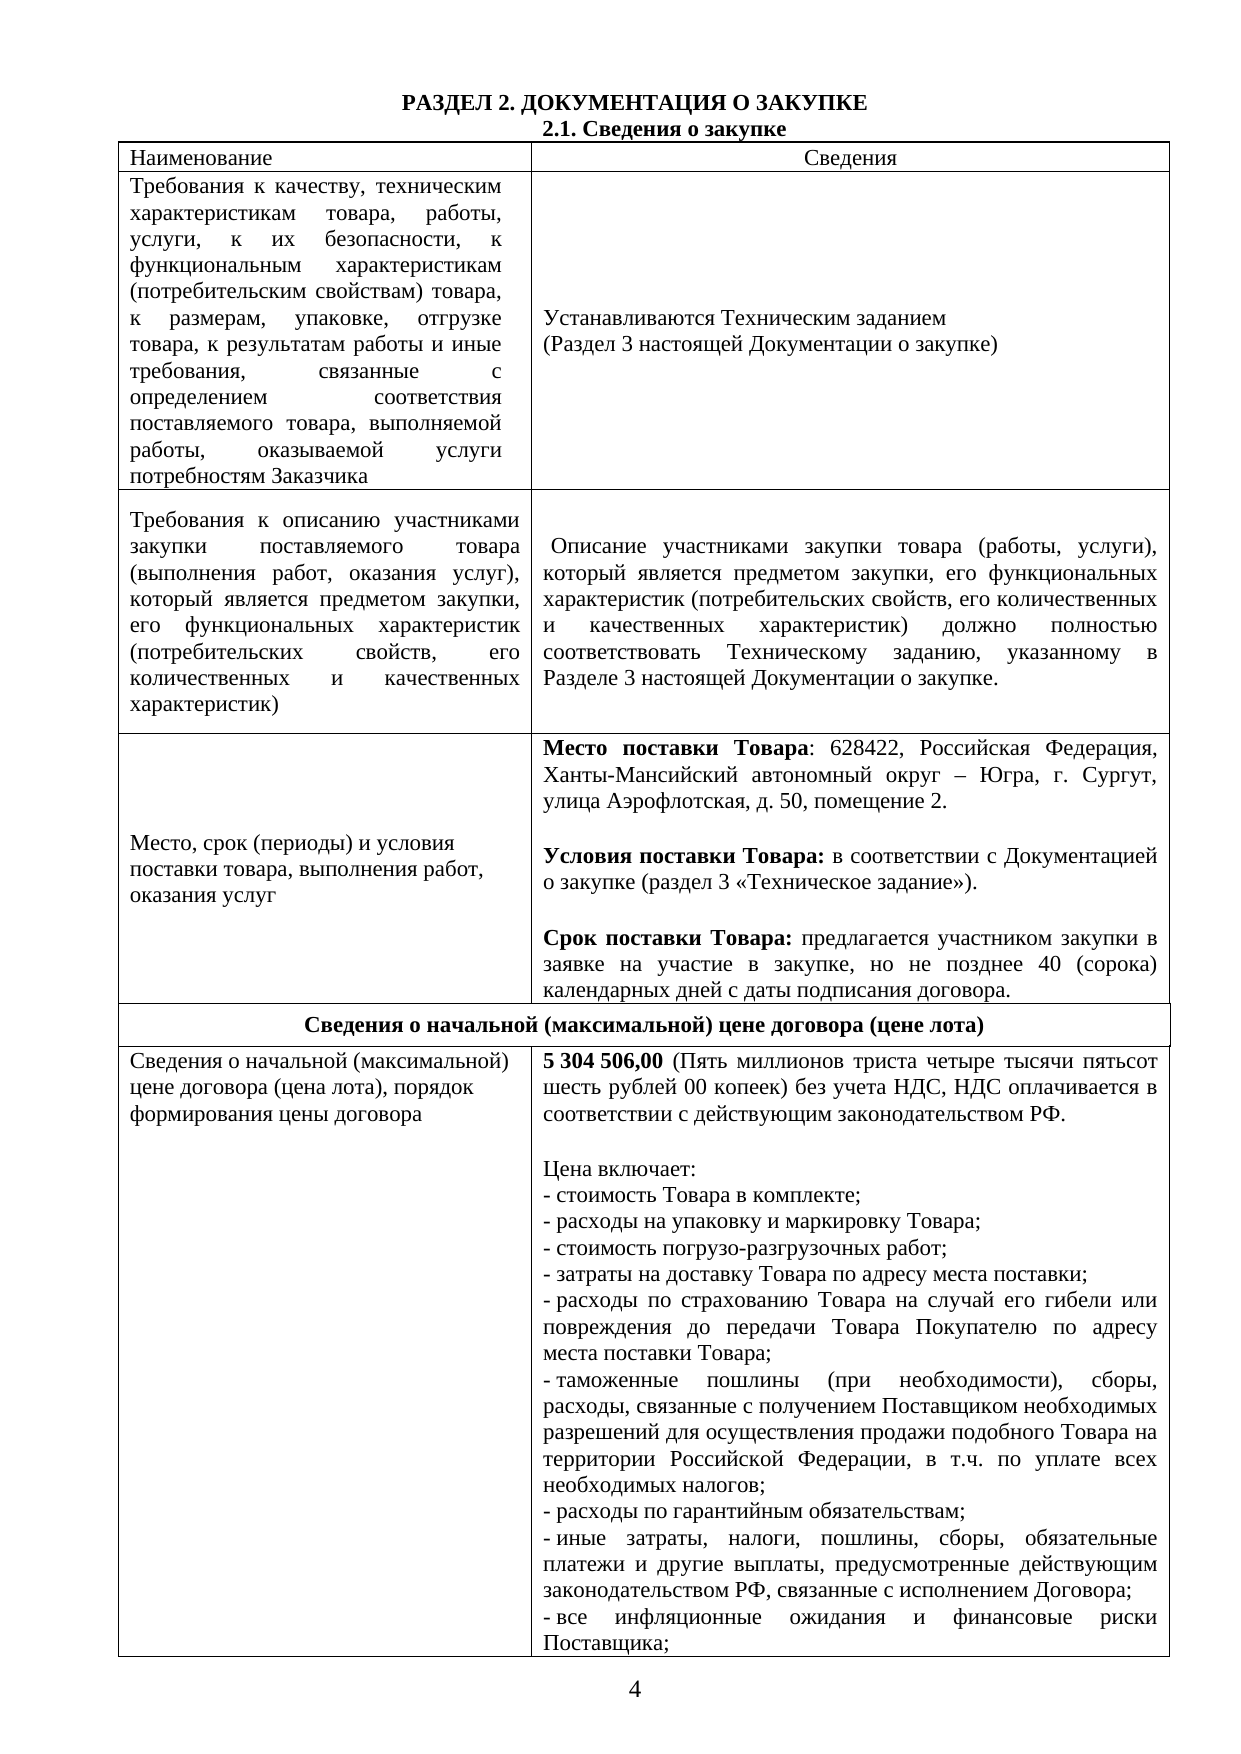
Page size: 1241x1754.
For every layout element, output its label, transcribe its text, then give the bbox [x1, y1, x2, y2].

table_header Сведения [532, 143, 1169, 171]
text 2.1. Сведения о закупке [118, 115, 1152, 141]
text РАЗДЕЛ 2. ДОКУМЕНТАЦИЯ О ЗАКУПКЕ [118, 89, 1152, 115]
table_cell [119, 1047, 531, 1656]
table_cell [532, 1047, 1169, 1656]
table_cell Требования к описанию участниками закупки поставляемого товара (выполнения работ, оказания услуг), который является предметом закупки, его функциональных характеристик (потребительских свойств, его количественных и качественных характеристик) [119, 490, 531, 733]
table_cell Устанавливаются Техническим заданием (Раздел 3 настоящей Документации о закупке) [532, 172, 1169, 488]
table_header Наименование [119, 143, 531, 171]
table_cell Описание участниками закупки товара (работы, услуги), который является предметом закупки, его функциональных характеристик (потребительских свойств, его количественных и качественных характеристик) должно полностью соответствовать Техническому заданию, указанному в Разделе 3 настоящей Документации о закупке. [532, 490, 1169, 733]
table_cell Сведения о начальной (максимальной) цене договора (цене лота) [119, 1004, 1170, 1046]
table_cell Место поставки Товара: 628422, Российская Федерация, Ханты-Мансийский автономный округ – Югра, г. Сургут, улица Аэрофлотская, д. 50, помещение 2. Условия поставки Товара: в соответствии с Документацией о закупке (раздел 3 «Техническое задание»). Срок поставки Товара: предлагается участником закупки в заявке на участие в закупке, но не позднее 40 (сорока) календарных дней с даты подписания договора. [532, 734, 1169, 1003]
table_cell Требования к качеству, техническим характеристикам товара, работы, услуги, к их безопасности, к функциональным характеристикам (потребительским свойствам) товара, к размерам, упаковке, отгрузке товара, к результатам работы и иные требования, связанные с определением соответствия поставляемого товара, выполняемой работы, оказываемой услуги потребностям Заказчика [119, 172, 531, 488]
table_cell Место, срок (периоды) и условия поставки товара, выполнения работ, оказания услуг [119, 734, 531, 1003]
